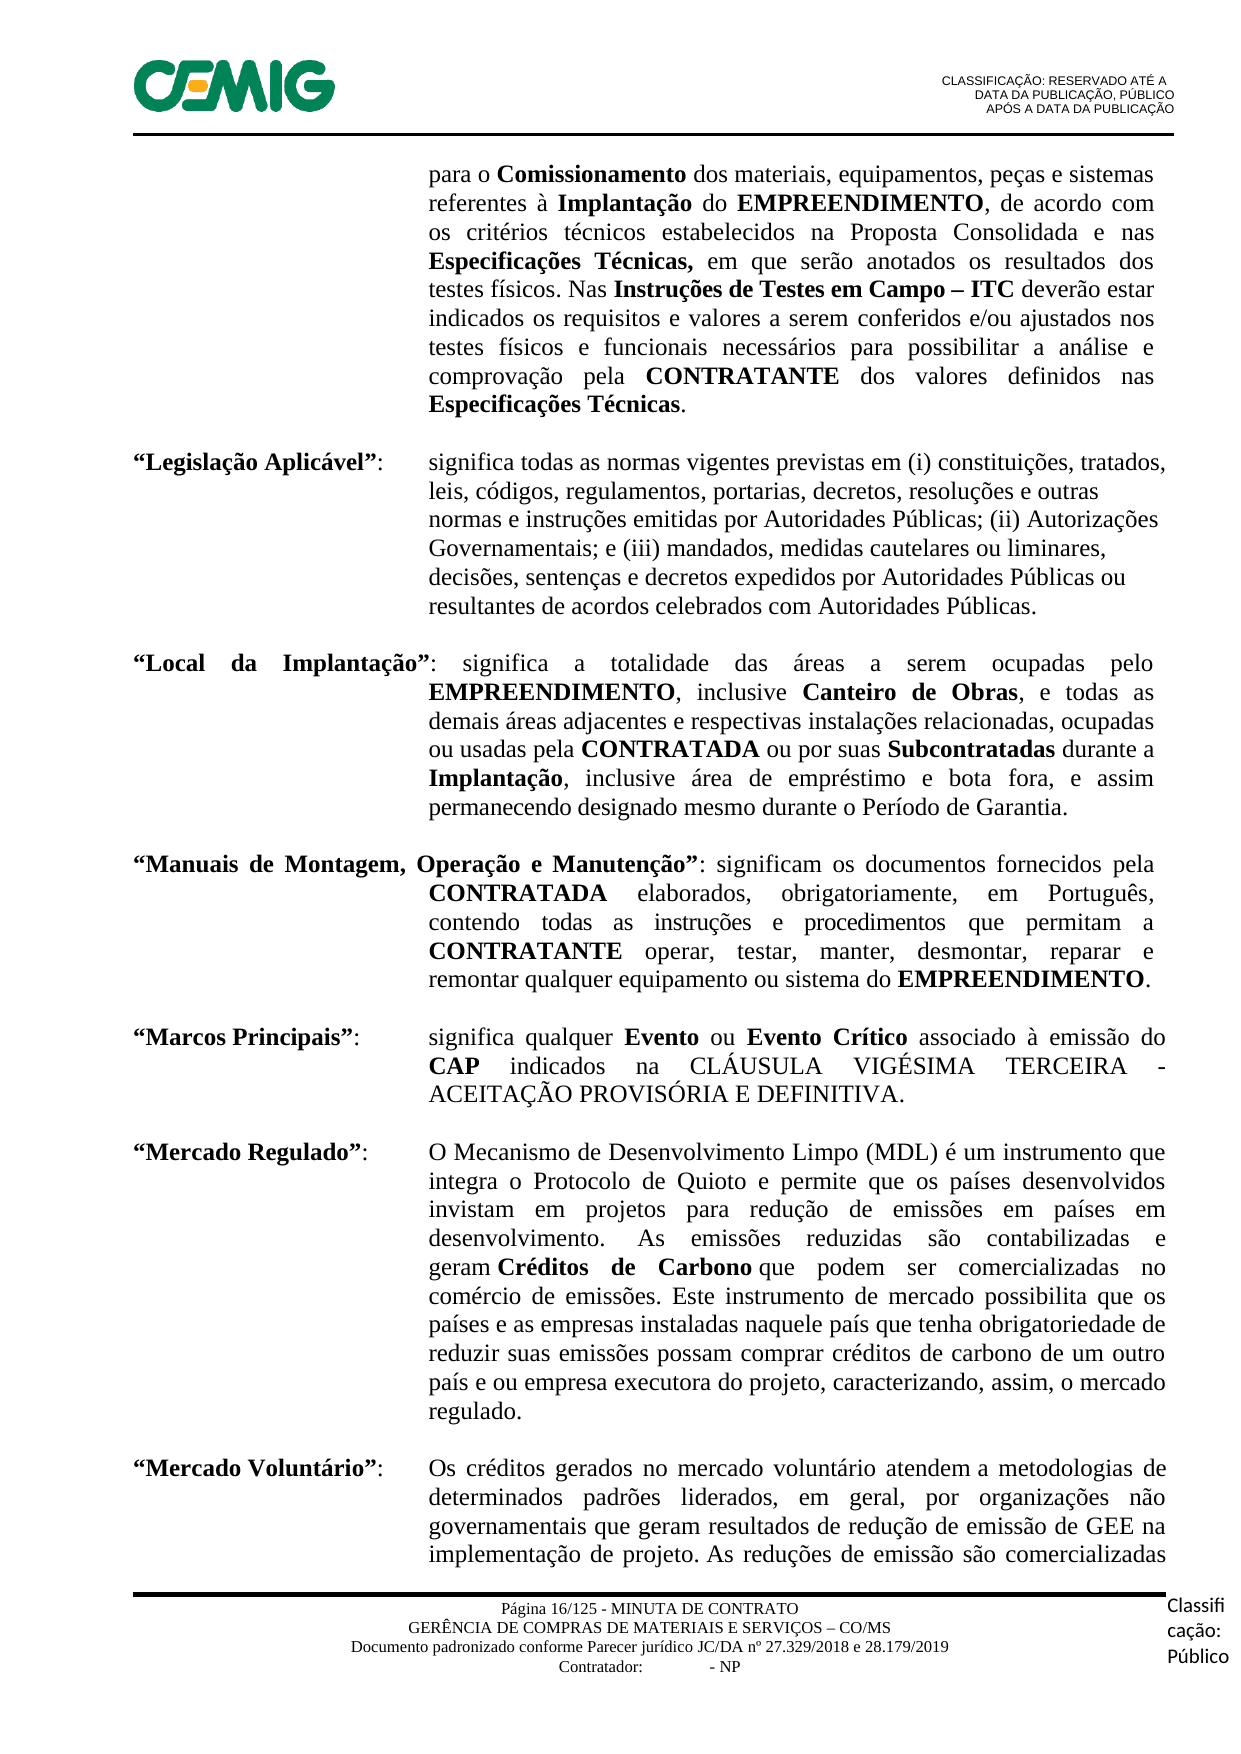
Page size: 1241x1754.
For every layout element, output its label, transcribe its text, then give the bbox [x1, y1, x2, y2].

picture [132, 59, 336, 113]
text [133, 1453, 1166, 1568]
text “Manuais de Montagem, Operação e Manutenção”: significam os documentos fornecidos pela CONTRATADA elaborados, obrigatoriamente, em Português, contendo todas as instruções e procedimentos que permitam a CONTRATANTE operar, testar, manter, desmontar, reparar e remontar qualquer equipamento ou sistema do EMPREENDIMENTO. [133, 849, 1154, 993]
text “Marcos Principais”: significa qualquer Evento ou Evento Crítico associado à emissão do CAP indicados na CLÁUSULA VIGÉSIMA TERCEIRA - ACEITAÇÃO PROVISÓRIA E DEFINITIVA. [133, 1022, 1166, 1108]
text “Legislação Aplicável”: significa todas as normas vigentes previstas em (i) constituições, tratados, leis, códigos, regulamentos, portarias, decretos, resoluções e outras normas e instruções emitidas por Autoridades Públicas; (ii) Autorizações Governamentais; e (iii) mandados, medidas cautelares ou liminares, decisões, sentenças e decretos expedidos por Autoridades Públicas ou resultantes de acordos celebrados com Autoridades Públicas. [133, 447, 1166, 619]
text “Mercado Regulado”: O Mecanismo de Desenvolvimento Limpo (MDL) é um instrumento que integra o Protocolo de Quioto e permite que os países desenvolvidos invistam em projetos para redução de emissões em países em desenvolvimento. As emissões reduzidas são contabilizadas e geram Créditos de Carbono que podem ser comercializadas no comércio de emissões. Este instrumento de mercado possibilita que os países e as empresas instaladas naquele país que tenha obrigatoriedade de reduzir suas emissões possam comprar créditos de carbono de um outro país e ou empresa executora do projeto, caracterizando, assim, o mercado regulado. [133, 1137, 1166, 1424]
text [133, 159, 1154, 418]
text “Local da Implantação”: significa a totalidade das áreas a serem ocupadas pelo EMPREENDIMENTO, inclusive Canteiro de Obras, e todas as demais áreas adjacentes e respectivas instalações relacionadas, ocupadas ou usadas pela CONTRATADA ou por suas Subcontratadas durante a Implantação, inclusive área de empréstimo e bota fora, e assim permanecendo designado mesmo durante o Período de Garantia. [133, 648, 1154, 821]
